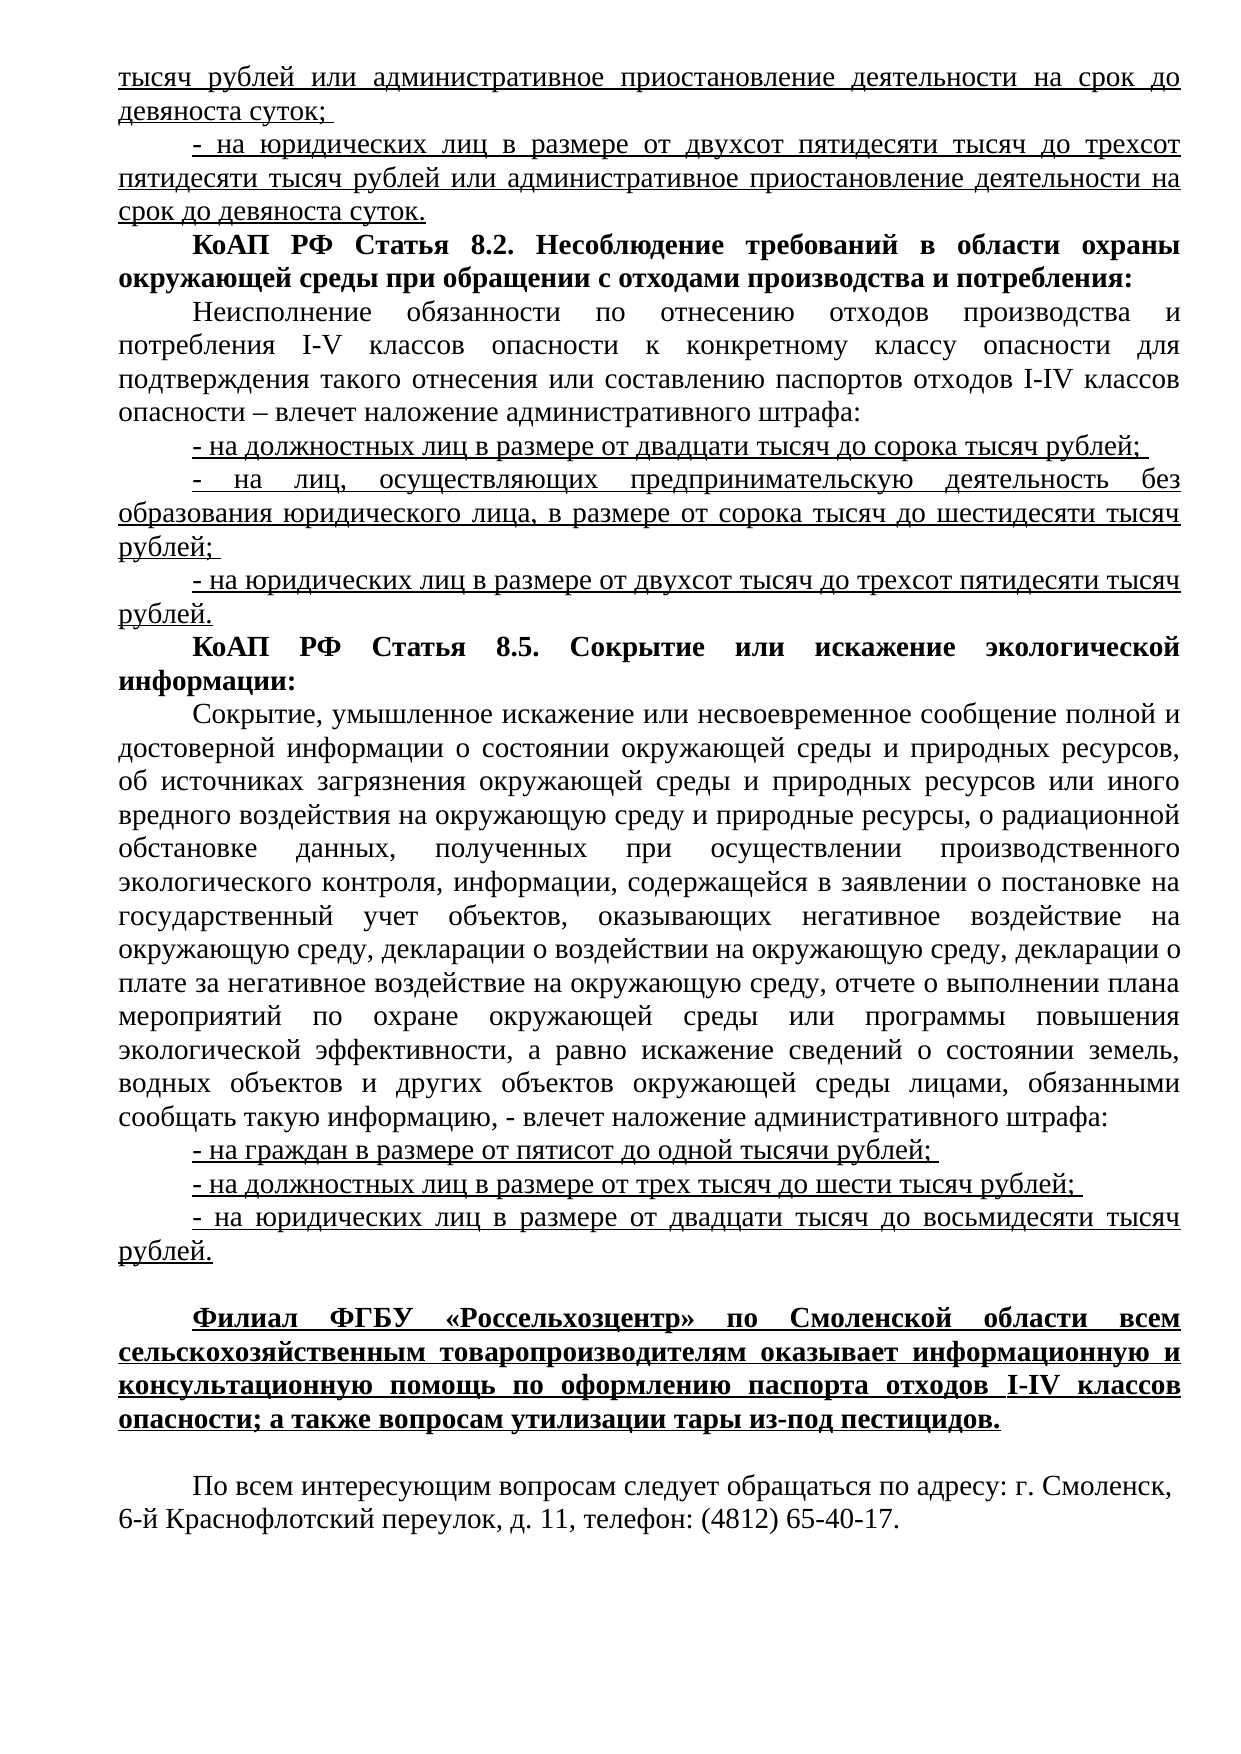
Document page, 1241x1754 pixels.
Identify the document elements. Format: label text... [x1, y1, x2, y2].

text - на граждан в размере от пятисот до одной тысячи рублей; [118, 1132, 1181, 1166]
text По всем интересующим вопросам следует обращаться по адресу: г. Смоленск, 6-й Краснофлотский переулок, д. 11, телефон: (4812) 65-40-17. [118, 1468, 1181, 1535]
text - на юридических лиц в размере от двадцати тысяч до восьмидесяти тысяч рублей. [118, 1199, 1181, 1267]
text - на должностных лиц в размере от трех тысяч до шести тысяч рублей; [118, 1166, 1181, 1199]
text Филиал ФГБУ «Россельхозцентр» по Смоленской области всем сельскохозяйственным товаропроизводителям оказывает информационную и консультационную помощь по оформлению паспорта отходов I-IV классов опасности; а также вопросам утилизации тары из-под пестицидов. [118, 1397, 1181, 1434]
text Неисполнение обязанности по отнесению отходов производства и потребления I-V классов опасности к конкретному классу опасности для подтверждения такого отнесения или составлению паспортов отходов I-IV классов опасности – влечет наложение административного штрафа: [118, 294, 1181, 428]
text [118, 90, 1181, 126]
text - на лиц, осуществляющих предпринимательскую деятельность без образования юридического лица, в размере от сорока тысяч до шестидесяти тысяч рублей; [118, 526, 1181, 562]
text - на должностных лиц в размере от двадцати тысяч до сорока тысяч рублей; [118, 428, 1181, 462]
text Сокрытие, умышленное искажение или несвоевременное сообщение полной и достоверной информации о состоянии окружающей среды и природных ресурсов, об источниках загрязнения окружающей среды и природных ресурсов или иного вредного воздействия на окружающую среду и природные ресурсы, о радиационной обстановке данных, полученных при осуществлении производственного экологического контроля, информации, содержащейся в заявлении о постановке на государственный учет объектов, оказывающих негативное воздействие на окружающую среду, декларации о воздействии на окружающую среду, декларации о плате за негативное воздействие на окружающую среду, отчете о выполнении плана мероприятий по охране окружающей среды или программы повышения экологической эффективности, а равно искажение сведений о состоянии земель, водных объектов и других объектов окружающей среды лицами, обязанными сообщать такую информацию, - влечет наложение административного штрафа: [118, 696, 1181, 1132]
text Филиал ФГБУ «Россельхозцентр» по Смоленской области всем сельскохозяйственным товаропроизводителям оказывает информационную и консультационную помощь по оформлению паспорта отходов I-IV классов опасности; а также вопросам утилизации тары из-под пестицидов. [118, 1300, 1181, 1363]
text - на юридических лиц в размере от двухсот пятидесяти тысяч до трехсот пятидесяти тысяч рублей или административное приостановление деятельности на срок до девяноста суток. [118, 190, 1181, 227]
text КоАП РФ Статья 8.2. Несоблюдение требований в области охраны окружающей среды при обращении с отходами производства и потребления: [118, 227, 1181, 294]
text - на юридических лиц в размере от двухсот пятидесяти тысяч до трехсот пятидесяти тысяч рублей или административное приостановление деятельности на срок до девяноста суток. [118, 126, 1181, 189]
text КоАП РФ Статья 8.5. Сокрытие или искажение экологической информации: [118, 629, 1181, 696]
text - на лиц, осуществляющих предпринимательскую деятельность без образования юридического лица, в размере от сорока тысяч до шестидесяти тысяч рублей; [118, 462, 1181, 524]
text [118, 59, 1181, 88]
text - на юридических лиц в размере от двухсот тысяч до трехсот пятидесяти тысяч рублей. [118, 562, 1181, 629]
text Филиал ФГБУ «Россельхозцентр» по Смоленской области всем сельскохозяйственным товаропроизводителям оказывает информационную и консультационную помощь по оформлению паспорта отходов I-IV классов опасности; а также вопросам утилизации тары из-под пестицидов. [118, 1364, 1181, 1396]
